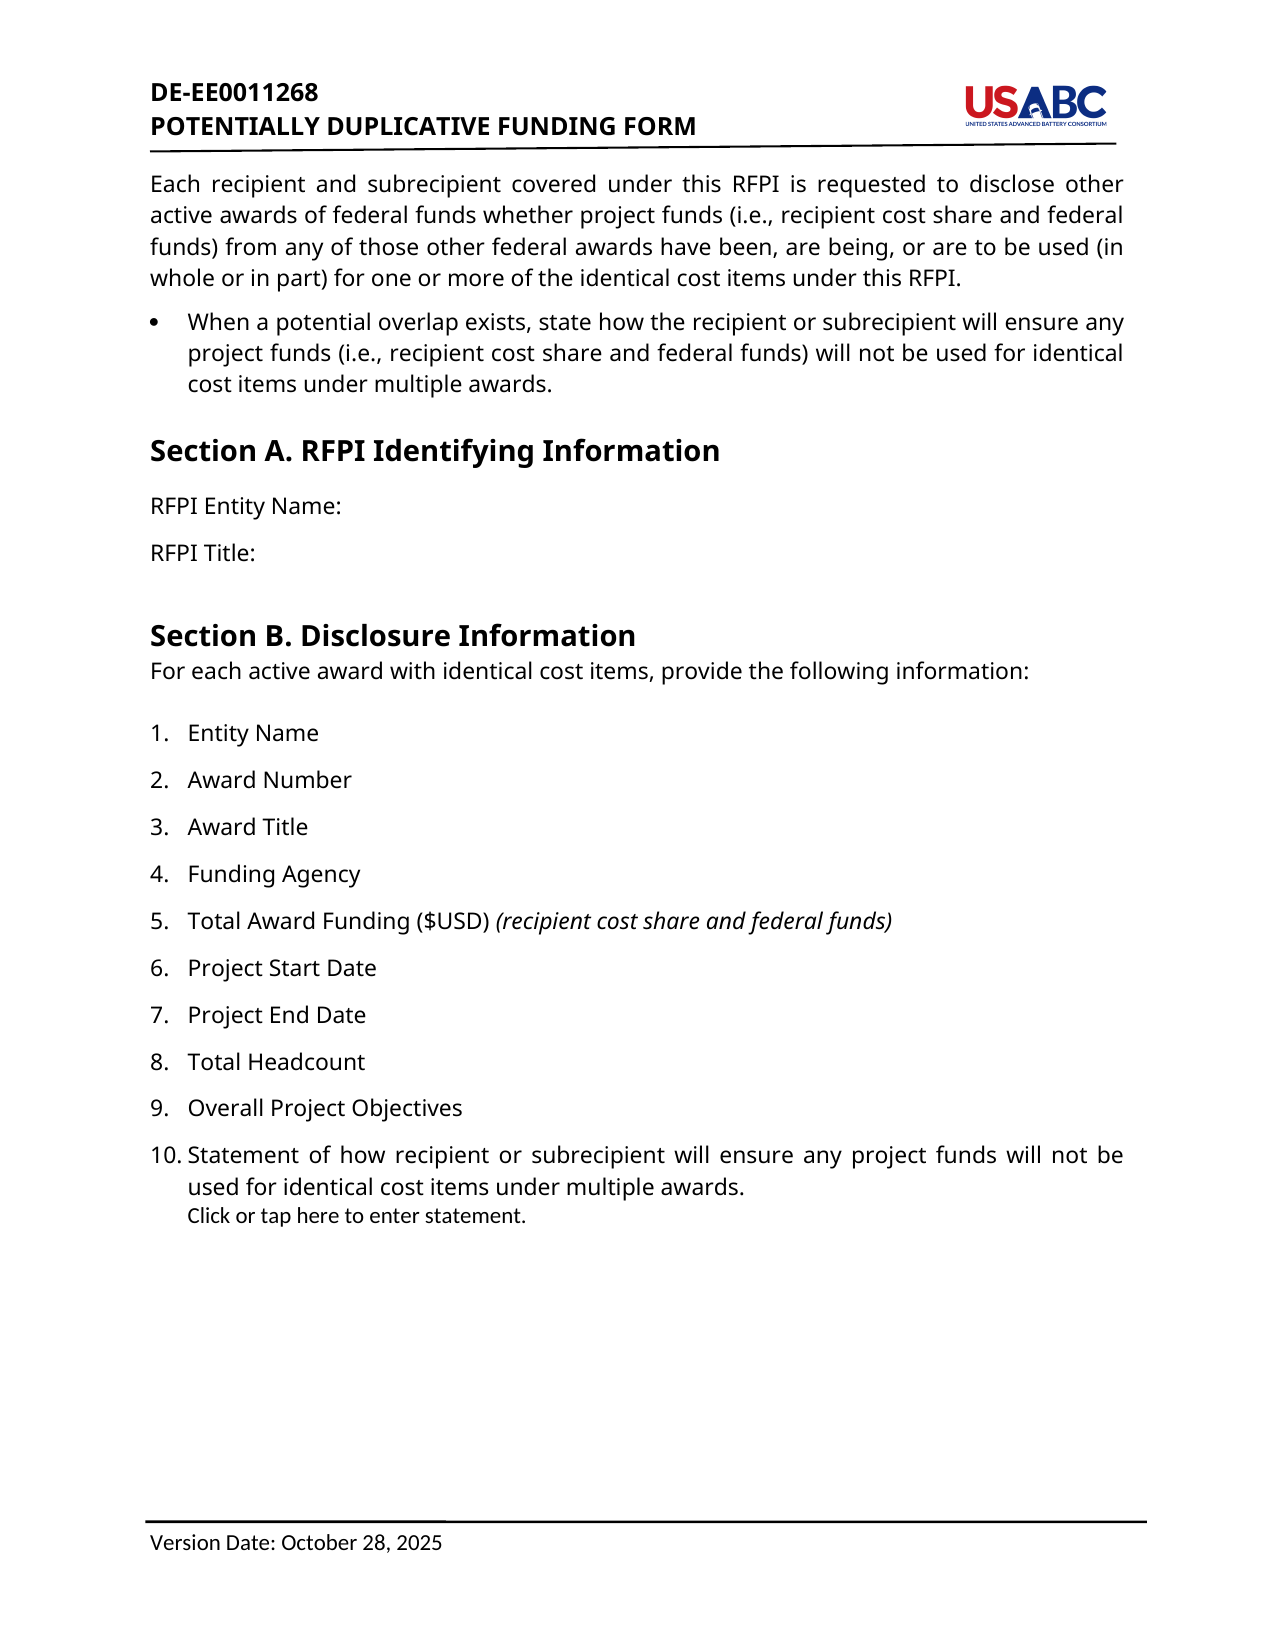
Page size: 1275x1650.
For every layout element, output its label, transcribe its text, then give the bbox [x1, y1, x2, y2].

text RFPI Title: [150, 537, 1125, 568]
list Total Award Funding ($USD) (recipient cost share and federal funds) [150, 905, 1125, 936]
list When a potential overlap exists, state how the recipient or subrecipient will ensure any project funds (i.e., recipient cost share and federal funds) will not be used for identical cost items under multiple awards. [150, 306, 1125, 399]
list Award Number [150, 764, 1125, 795]
list Award Title [150, 811, 1125, 842]
list Statement of how recipient or subrecipient will ensure any project funds will not be used for identical cost items under multiple awards. [150, 1139, 1125, 1202]
list Project End Date [150, 998, 1125, 1030]
list Overall Project Objectives [150, 1092, 1125, 1123]
list Entity Name [150, 717, 1125, 748]
list For each active award with identical cost items, provide the following information: [150, 655, 1125, 686]
list Funding Agency [150, 858, 1125, 889]
list Project Start Date [150, 952, 1125, 983]
text Section A. RFPI Identifying Information [150, 431, 1125, 470]
list Each recipient and subrecipient covered under this RFPI is requested to disclose other active awards of federal funds whether project funds (i.e., recipient cost share and federal funds) from any of those other federal awards have been, are being, or are to be used (in whole or in part) for one or more of the identical cost items under this RFPI. [150, 168, 1125, 293]
list Section B. Disclosure Information [150, 615, 1125, 655]
picture [955, 77, 1112, 131]
text RFPI Entity Name: [150, 490, 1125, 521]
list Total Headcount [150, 1045, 1125, 1077]
